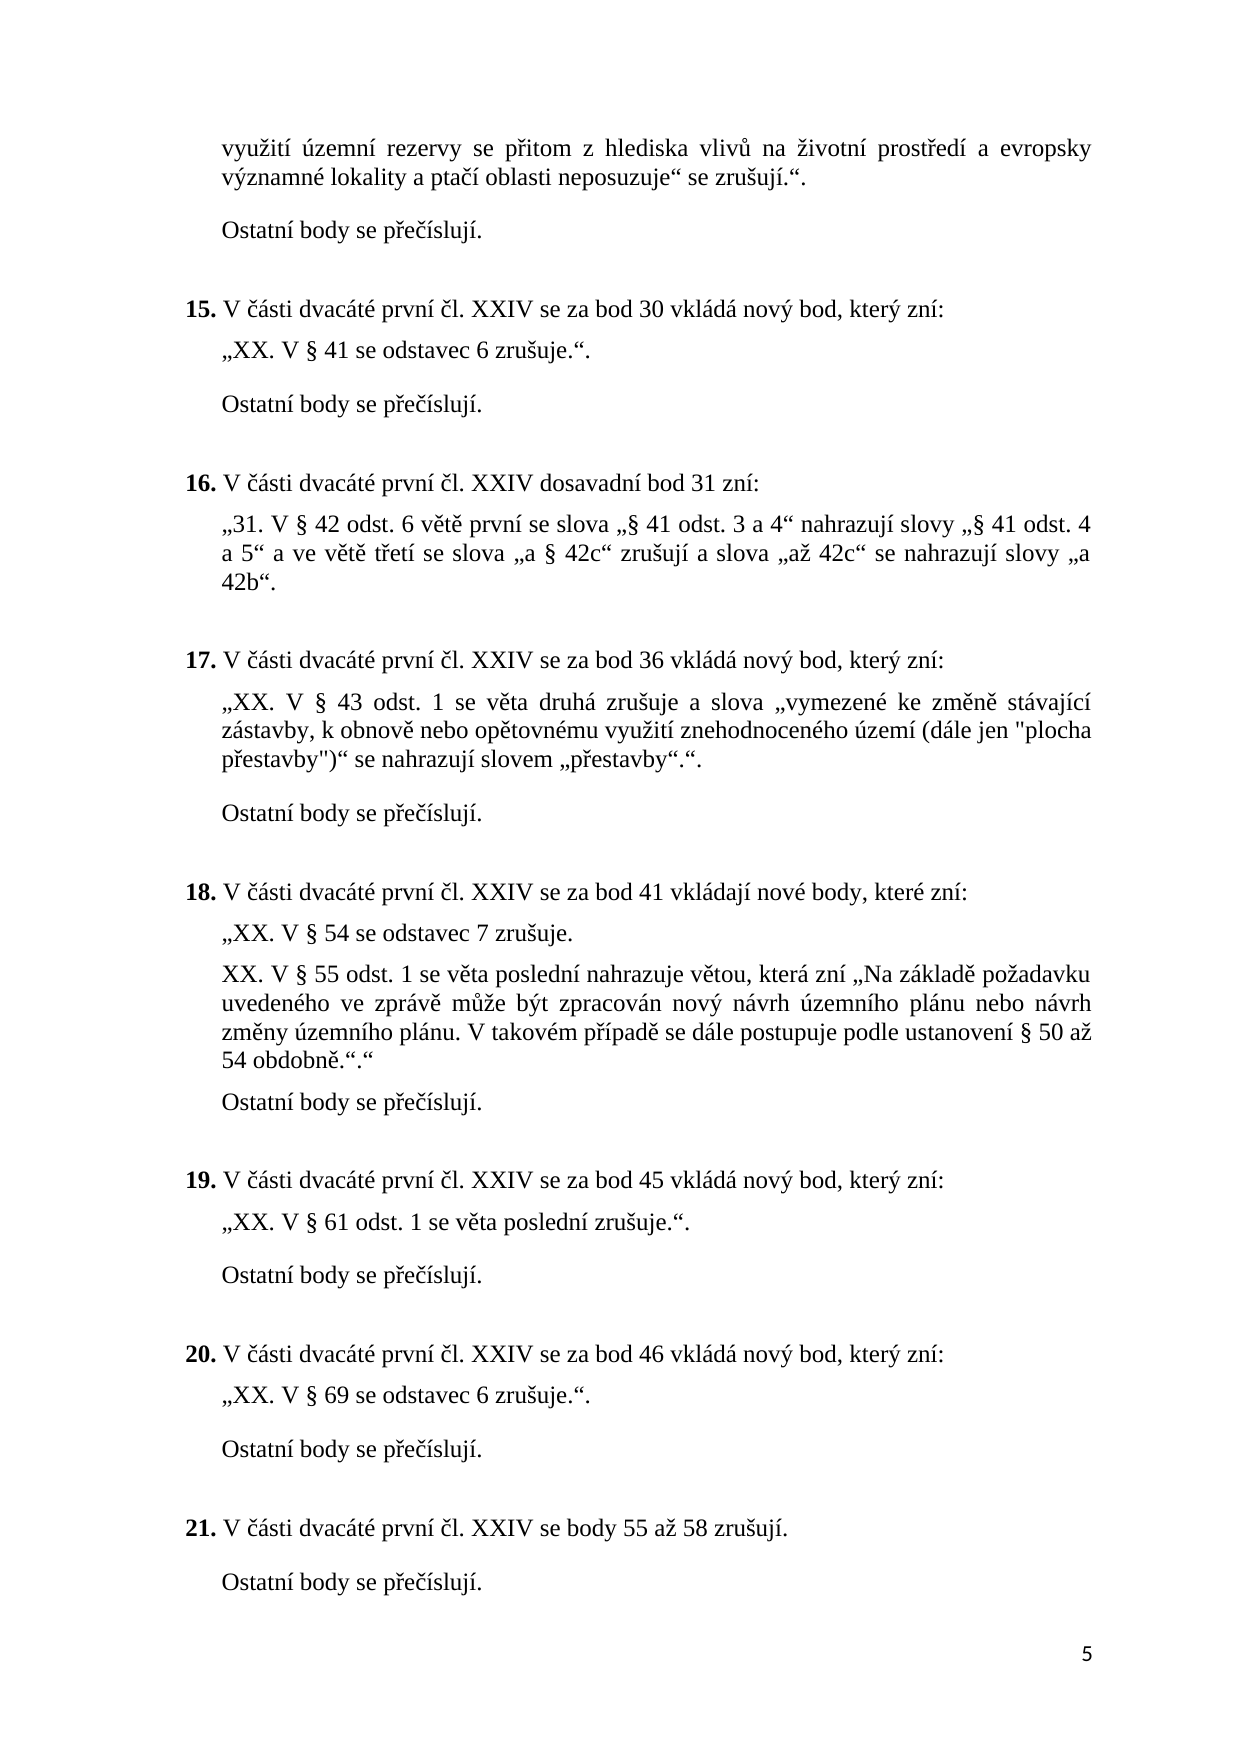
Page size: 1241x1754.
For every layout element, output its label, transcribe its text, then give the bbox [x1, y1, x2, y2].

list V části dvacáté první čl. XXIV se za bod 41 vkládají nové body, které zní: [185, 877, 1093, 905]
text „XX. V § 69 se odstavec 6 zrušuje.“. [148, 1380, 1093, 1409]
text Ostatní body se přečíslují. [148, 1087, 1093, 1115]
text „XX. V § 41 se odstavec 6 zrušuje.“. [148, 335, 1093, 364]
list V části dvacáté první čl. XXIV dosavadní bod 31 zní: [185, 468, 1093, 497]
text Ostatní body se přečíslují. [148, 1567, 1093, 1595]
text Ostatní body se přečíslují. [148, 389, 1093, 418]
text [221, 133, 1093, 190]
text Ostatní body se přečíslují. [221, 215, 1093, 244]
text „XX. V § 54 se odstavec 7 zrušuje. [148, 918, 1093, 947]
list V části dvacáté první čl. XXIV se za bod 46 vkládá nový bod, který zní: [185, 1339, 1093, 1368]
list V části dvacáté první čl. XXIV se body 55 až 58 zrušují. [185, 1513, 1093, 1542]
text Ostatní body se přečíslují. [148, 798, 1093, 827]
list V části dvacáté první čl. XXIV se za bod 30 vkládá nový bod, který zní: [185, 294, 1093, 323]
text XX. V § 55 odst. 1 se věta poslední nahrazuje větou, která zní „Na základě požadavku uvedeného ve zprávě může být zpracován nový návrh územního plánu nebo návrh změny územního plánu. V takovém případě se dále postupuje podle ustanovení § 50 až 54 obdobně.“.“ [221, 959, 1093, 1074]
list V části dvacáté první čl. XXIV se za bod 45 vkládá nový bod, který zní: [185, 1165, 1093, 1194]
text „XX. V § 61 odst. 1 se věta poslední zrušuje.“. [148, 1207, 1093, 1235]
text Ostatní body se přečíslují. [148, 1434, 1093, 1463]
text Ostatní body se přečíslují. [148, 1260, 1093, 1289]
list V části dvacáté první čl. XXIV se za bod 36 vkládá nový bod, který zní: [185, 645, 1093, 674]
text „31. V § 42 odst. 6 větě první se slova „§ 41 odst. 3 a 4“ nahrazují slovy „§ 41 odst. 4 a 5“ a ve větě třetí se slova „a § 42c“ zrušují a slova „až 42c“ se nahrazují slovy „a 42b“. [221, 509, 1093, 595]
text „XX. V § 43 odst. 1 se věta druhá zrušuje a slova „vymezené ke změně stávající zástavby, k obnově nebo opětovnému využití znehodnoceného území (dále jen "plocha přestavby")“ se nahrazují slovem „přestavby“.“. [221, 687, 1093, 773]
